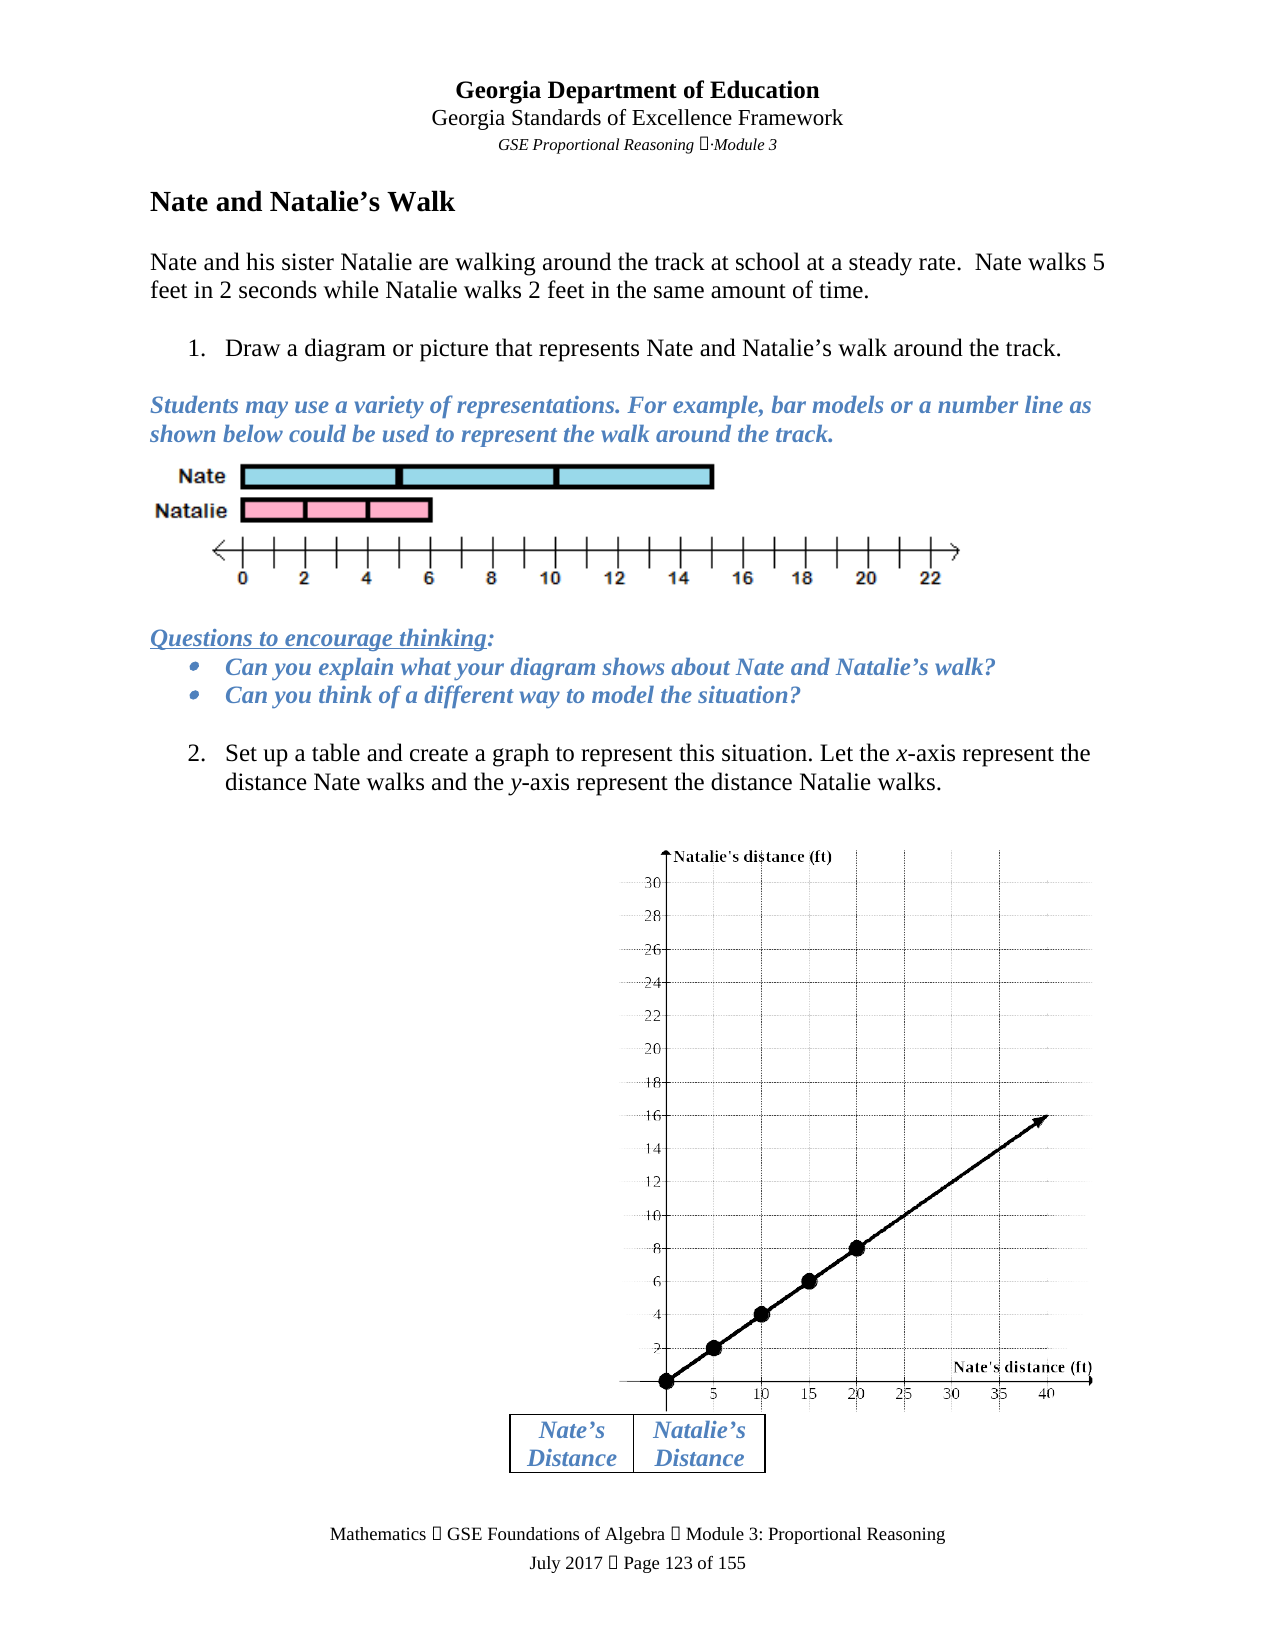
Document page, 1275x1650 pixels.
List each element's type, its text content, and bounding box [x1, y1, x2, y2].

list Can you think of a different way to model the situation? [187, 680, 1125, 709]
list Draw a diagram or picture that represents Nate and Natalie’s walk around the track. [187, 333, 1125, 362]
list Set up a table and create a graph to represent this situation. Let the x-axis represent the distance Nate walks and the y-axis represent the distance Natalie walks. [187, 738, 1125, 795]
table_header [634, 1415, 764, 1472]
text Students may use a variety of representations. For example, bar models or a number line as shown below could be used to represent the walk around the track. [150, 390, 1125, 448]
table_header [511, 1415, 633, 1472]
text Nate and his sister Natalie are walking around the track at school at a steady rate. Nate walks 5 feet in 2 seconds while Natalie walks 2 feet in the same amount of time. [150, 247, 1125, 304]
list Can you explain what your diagram shows about Nate and Natalie’s walk? [187, 652, 1125, 680]
text Nate and Natalie’s Walk [150, 184, 1125, 218]
picture [150, 447, 971, 594]
text Questions to encourage thinking: [150, 623, 1125, 652]
